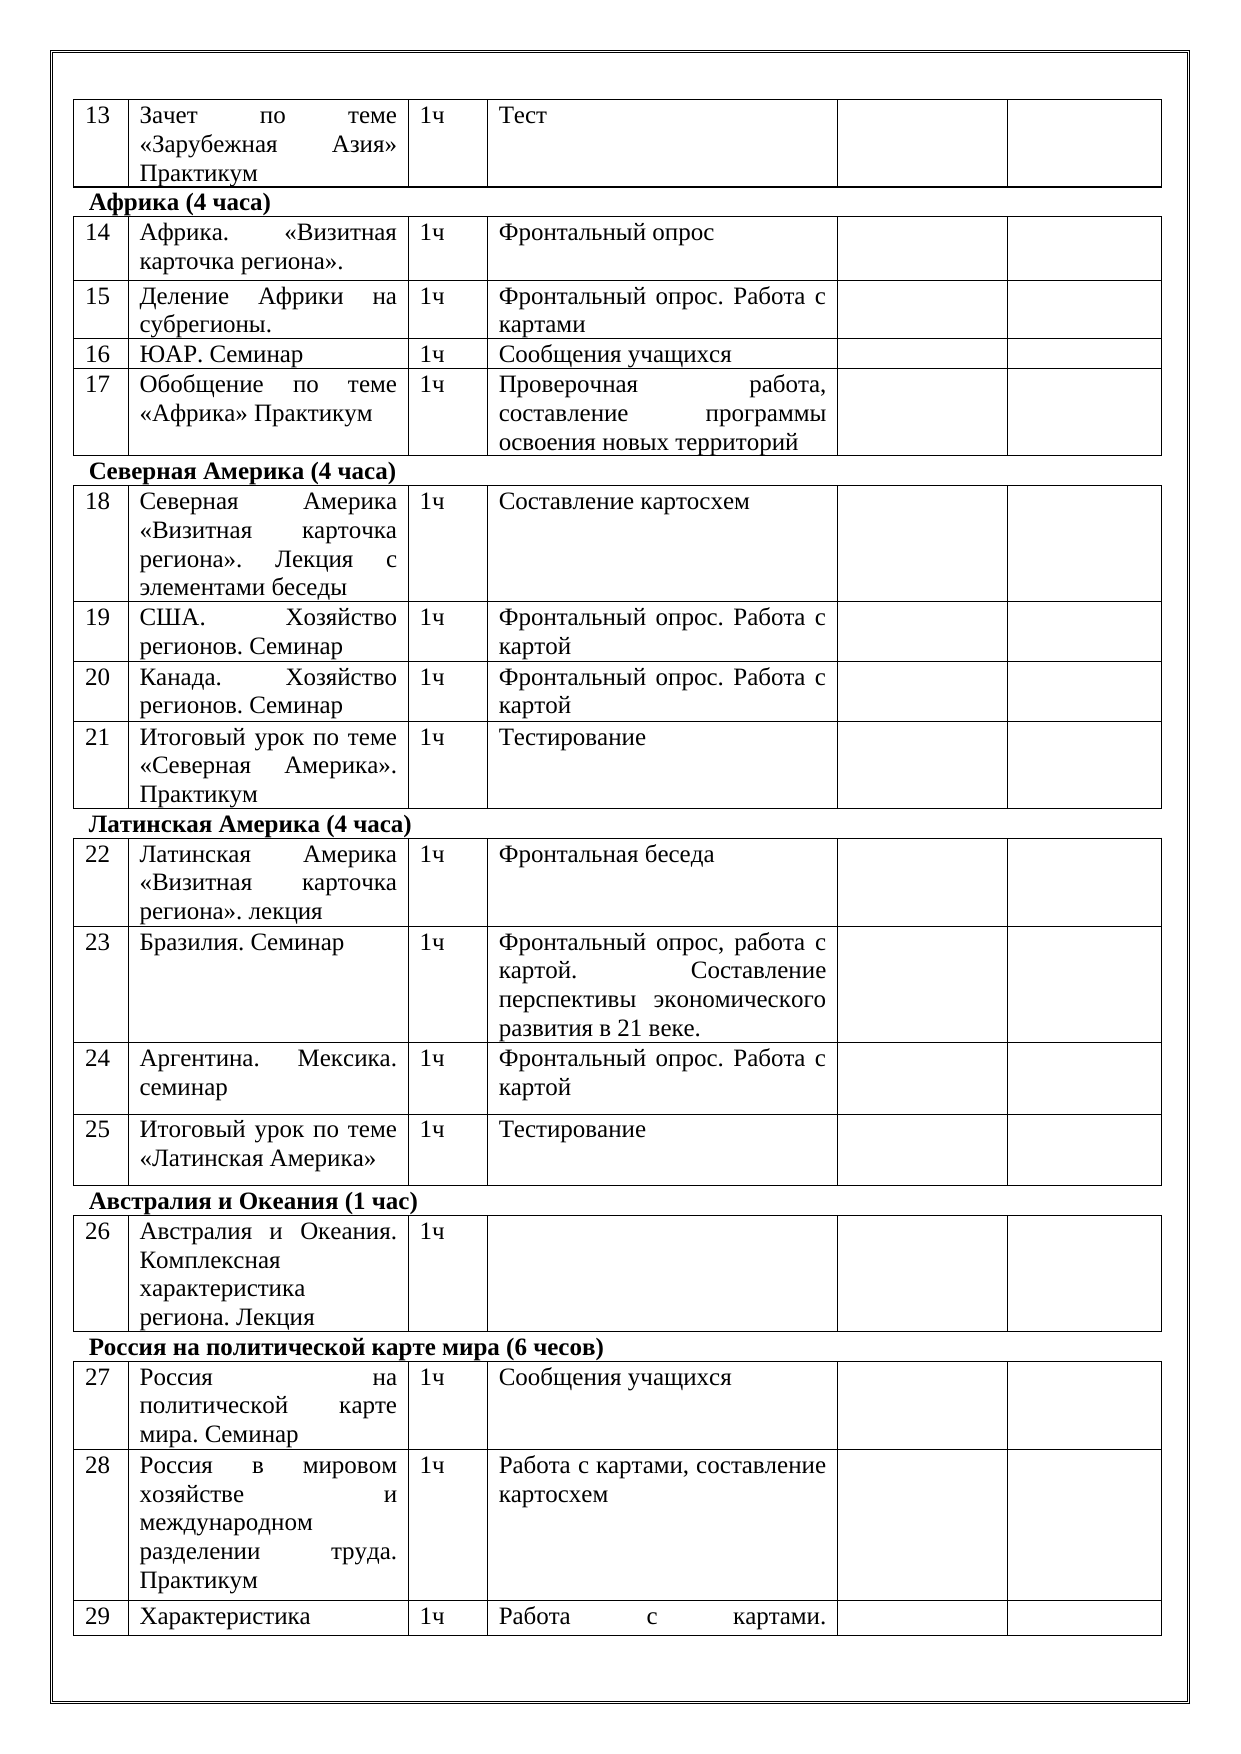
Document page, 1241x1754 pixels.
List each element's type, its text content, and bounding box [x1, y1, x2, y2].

table_cell Тест [488, 100, 837, 186]
table_cell США. Хозяйство регионов. Семинар [129, 602, 408, 661]
table_header [1008, 1216, 1161, 1331]
table_header 1ч [409, 1362, 487, 1449]
table_header Латинская Америка «Визитная карточка региона». лекция [129, 839, 408, 926]
table_header [838, 839, 1007, 926]
table_cell Тестирование [488, 1115, 837, 1185]
table_cell [1008, 1043, 1161, 1113]
table_header 22 [74, 839, 128, 926]
table_cell Работа с картами, составление картосхем [488, 1450, 837, 1600]
table_header [838, 1216, 1007, 1331]
table_cell 20 [74, 662, 128, 721]
table_cell ЮАР. Семинар [129, 339, 408, 368]
table_cell 13 [74, 100, 128, 186]
table_cell [1008, 1601, 1161, 1635]
table_cell 17 [74, 369, 128, 455]
text Россия на политической карте мира (6 чесов) [88, 1332, 1152, 1361]
table_cell [838, 339, 1007, 368]
table_cell [838, 1043, 1007, 1113]
table_cell 1ч [409, 100, 487, 186]
table_cell 1ч [409, 1115, 487, 1185]
table_cell Аргентина. Мексика. семинар [129, 1043, 408, 1113]
table_header Фронтальный опрос [488, 217, 837, 280]
table_cell 1ч [409, 1601, 487, 1635]
table_cell [838, 927, 1007, 1042]
table_cell [838, 662, 1007, 721]
table_cell 1ч [409, 602, 487, 661]
table_header Сообщения учащихся [488, 1362, 837, 1449]
table_header 1ч [409, 217, 487, 280]
table_cell [1008, 1115, 1161, 1185]
table_cell 29 [74, 1601, 128, 1635]
table_cell Бразилия. Семинар [129, 927, 408, 1042]
table_header Фронтальная беседа [488, 839, 837, 926]
table_cell Канада. Хозяйство регионов. Семинар [129, 662, 408, 721]
table_cell 1ч [409, 722, 487, 808]
table_cell [1008, 369, 1161, 455]
table_header [838, 1362, 1007, 1449]
table_header 18 [74, 486, 128, 601]
table_header Африка. «Визитная карточка региона». [129, 217, 408, 280]
table_cell 16 [74, 339, 128, 368]
table_cell [838, 602, 1007, 661]
table_header Австралия и Океания. Комплексная характеристика региона. Лекция [129, 1216, 408, 1331]
table_cell 19 [74, 602, 128, 661]
table_cell [838, 1115, 1007, 1185]
table_cell Россия в мировом хозяйстве и международном разделении труда. Практикум [129, 1450, 408, 1600]
table_header 1ч [409, 1216, 487, 1331]
table_cell [838, 369, 1007, 455]
table_header [1008, 486, 1161, 601]
table_cell [1008, 927, 1161, 1042]
table_cell [1008, 1450, 1161, 1600]
table_cell 25 [74, 1115, 128, 1185]
table_cell Проверочная работа, составление программы освоения новых территорий [488, 369, 837, 455]
table_cell Фронтальный опрос. Работа с картой [488, 662, 837, 721]
table_cell [838, 1601, 1007, 1635]
table_cell Итоговый урок по теме «Латинская Америка» [129, 1115, 408, 1185]
table_cell [1008, 602, 1161, 661]
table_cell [129, 1601, 408, 1635]
table_cell 1ч [409, 369, 487, 455]
table_cell 1ч [409, 1043, 487, 1113]
table_header 26 [74, 1216, 128, 1331]
table_cell Деление Африки на субрегионы. [129, 281, 408, 338]
table_cell Сообщения учащихся [488, 339, 837, 368]
table_header Россия на политической карте мира. Семинар [129, 1362, 408, 1449]
table_cell 1ч [409, 662, 487, 721]
text Латинская Америка (4 часа) [88, 809, 1152, 838]
table_header [1008, 839, 1161, 926]
table_cell 1ч [409, 281, 487, 338]
text Африка (4 часа) [88, 188, 1152, 216]
table_header Северная Америка «Визитная карточка региона». Лекция с элементами беседы [129, 486, 408, 601]
table_cell 15 [74, 281, 128, 338]
table_cell Фронтальный опрос, работа с картой. Составление перспективы экономического развития в 21 веке. [488, 927, 837, 1042]
table_cell 1ч [409, 1450, 487, 1600]
table_cell Фронтальный опрос. Работа с картами [488, 281, 837, 338]
table_cell [838, 1450, 1007, 1600]
table_cell Тестирование [488, 722, 837, 808]
table_cell Фронтальный опрос. Работа с картой [488, 1043, 837, 1113]
table_header [1008, 1362, 1161, 1449]
table_header 14 [74, 217, 128, 280]
table_cell [838, 281, 1007, 338]
table_cell [1008, 722, 1161, 808]
table_cell Зачет по теме «Зарубежная Азия» Практикум [129, 100, 408, 186]
table_cell 21 [74, 722, 128, 808]
text Австралия и Океания (1 час) [88, 1186, 1152, 1215]
table_header 27 [74, 1362, 128, 1449]
text Северная Америка (4 часа) [88, 456, 1152, 485]
table_cell 24 [74, 1043, 128, 1113]
table_header [1008, 217, 1161, 280]
table_header 1ч [409, 839, 487, 926]
table_cell 1ч [409, 927, 487, 1042]
table_cell [1008, 339, 1161, 368]
table_header Составление картосхем [488, 486, 837, 601]
table_cell Итоговый урок по теме «Северная Америка». Практикум [129, 722, 408, 808]
table_cell 28 [74, 1450, 128, 1600]
table_cell Обобщение по теме «Африка» Практикум [129, 369, 408, 455]
table_cell [1008, 662, 1161, 721]
table_cell [1008, 281, 1161, 338]
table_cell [488, 1601, 837, 1635]
table_cell [838, 100, 1007, 186]
table_header [838, 217, 1007, 280]
table_cell Фронтальный опрос. Работа с картой [488, 602, 837, 661]
table_cell [1008, 100, 1161, 186]
table_cell [838, 722, 1007, 808]
table_cell 23 [74, 927, 128, 1042]
table_header 1ч [409, 486, 487, 601]
table_cell 1ч [409, 339, 487, 368]
table_header [488, 1216, 837, 1331]
table_header [838, 486, 1007, 601]
